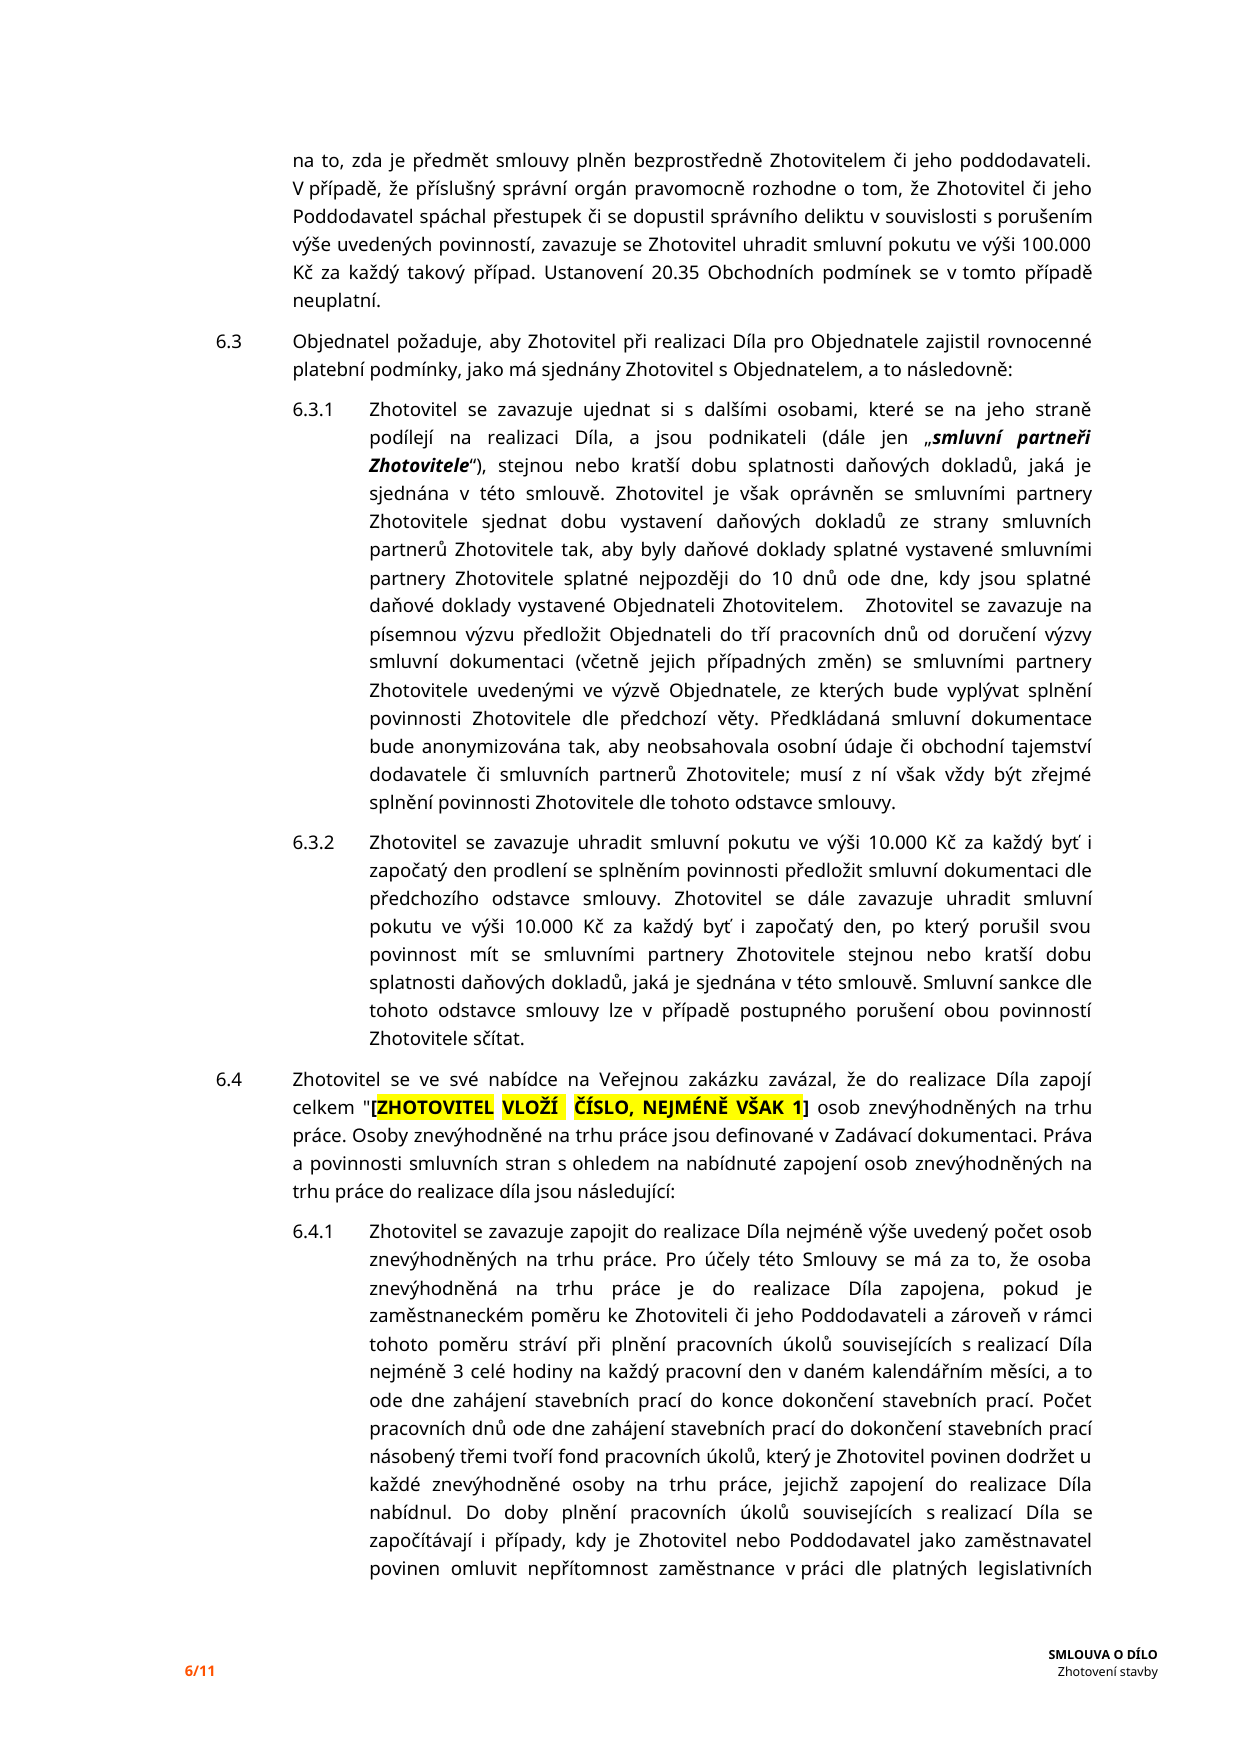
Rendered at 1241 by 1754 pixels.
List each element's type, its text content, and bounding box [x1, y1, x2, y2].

text Zhotovitel se zavazuje uhradit smluvní pokutu ve výši 10.000 Kč za každý byť i započatý den prodlení se splněním povinnosti předložit smluvní dokumentaci dle předchozího odstavce smlouvy. Zhotovitel se dále zavazuje uhradit smluvní pokutu ve výši 10.000 Kč za každý byť i započatý den, po který porušil svou povinnost mít se smluvními partnery Zhotovitele stejnou nebo kratší dobu splatnosti daňových dokladů, jaká je sjednána v této smlouvě. Smluvní sankce dle tohoto odstavce smlouvy lze v případě postupného porušení obou povinností Zhotovitele sčítat. [292, 829, 1093, 1051]
text Zhotovitel se ve své nabídce na Veřejnou zakázku zavázal, že do realizace Díla zapojí celkem "[ZHOTOVITEL VLOŽÍ ČÍSLO, NEJMÉNĚ VŠAK 1] osob znevýhodněných na trhu práce. Osoby znevýhodněné na trhu práce jsou definované v Zadávací dokumentaci. Práva a povinnosti smluvních stran s ohledem na nabídnuté zapojení osob znevýhodněných na trhu práce do realizace díla jsou následující: [216, 1066, 1093, 1204]
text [292, 1219, 1093, 1581]
text Objednatel požaduje, aby Zhotovitel při realizaci Díla pro Objednatele zajistil rovnocenné platební podmínky, jako má sjednány Zhotovitel s Objednatelem, a to následovně: [216, 328, 1093, 382]
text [216, 147, 1093, 313]
text Zhotovitel se zavazuje ujednat si s dalšími osobami, které se na jeho straně podílejí na realizaci Díla, a jsou podnikateli (dále jen „smluvní partneři Zhotovitele“), stejnou nebo kratší dobu splatnosti daňových dokladů, jaká je sjednána v této smlouvě. Zhotovitel je však oprávněn se smluvními partnery Zhotovitele sjednat dobu vystavení daňových dokladů ze strany smluvních partnerů Zhotovitele tak, aby byly daňové doklady splatné vystavené smluvními partnery Zhotovitele splatné nejpozději do 10 dnů ode dne, kdy jsou splatné daňové doklady vystavené Objednateli Zhotovitelem. Zhotovitel se zavazuje na písemnou výzvu předložit Objednateli do tří pracovních dnů od doručení výzvy smluvní dokumentaci (včetně jejich případných změn) se smluvními partnery Zhotovitele uvedenými ve výzvě Objednatele, ze kterých bude vyplývat splnění povinnosti Zhotovitele dle předchozí věty. Předkládaná smluvní dokumentace bude anonymizována tak, aby neobsahovala osobní údaje či obchodní tajemství dodavatele či smluvních partnerů Zhotovitele; musí z ní však vždy být zřejmé splnění povinnosti Zhotovitele dle tohoto odstavce smlouvy. [292, 397, 1093, 814]
